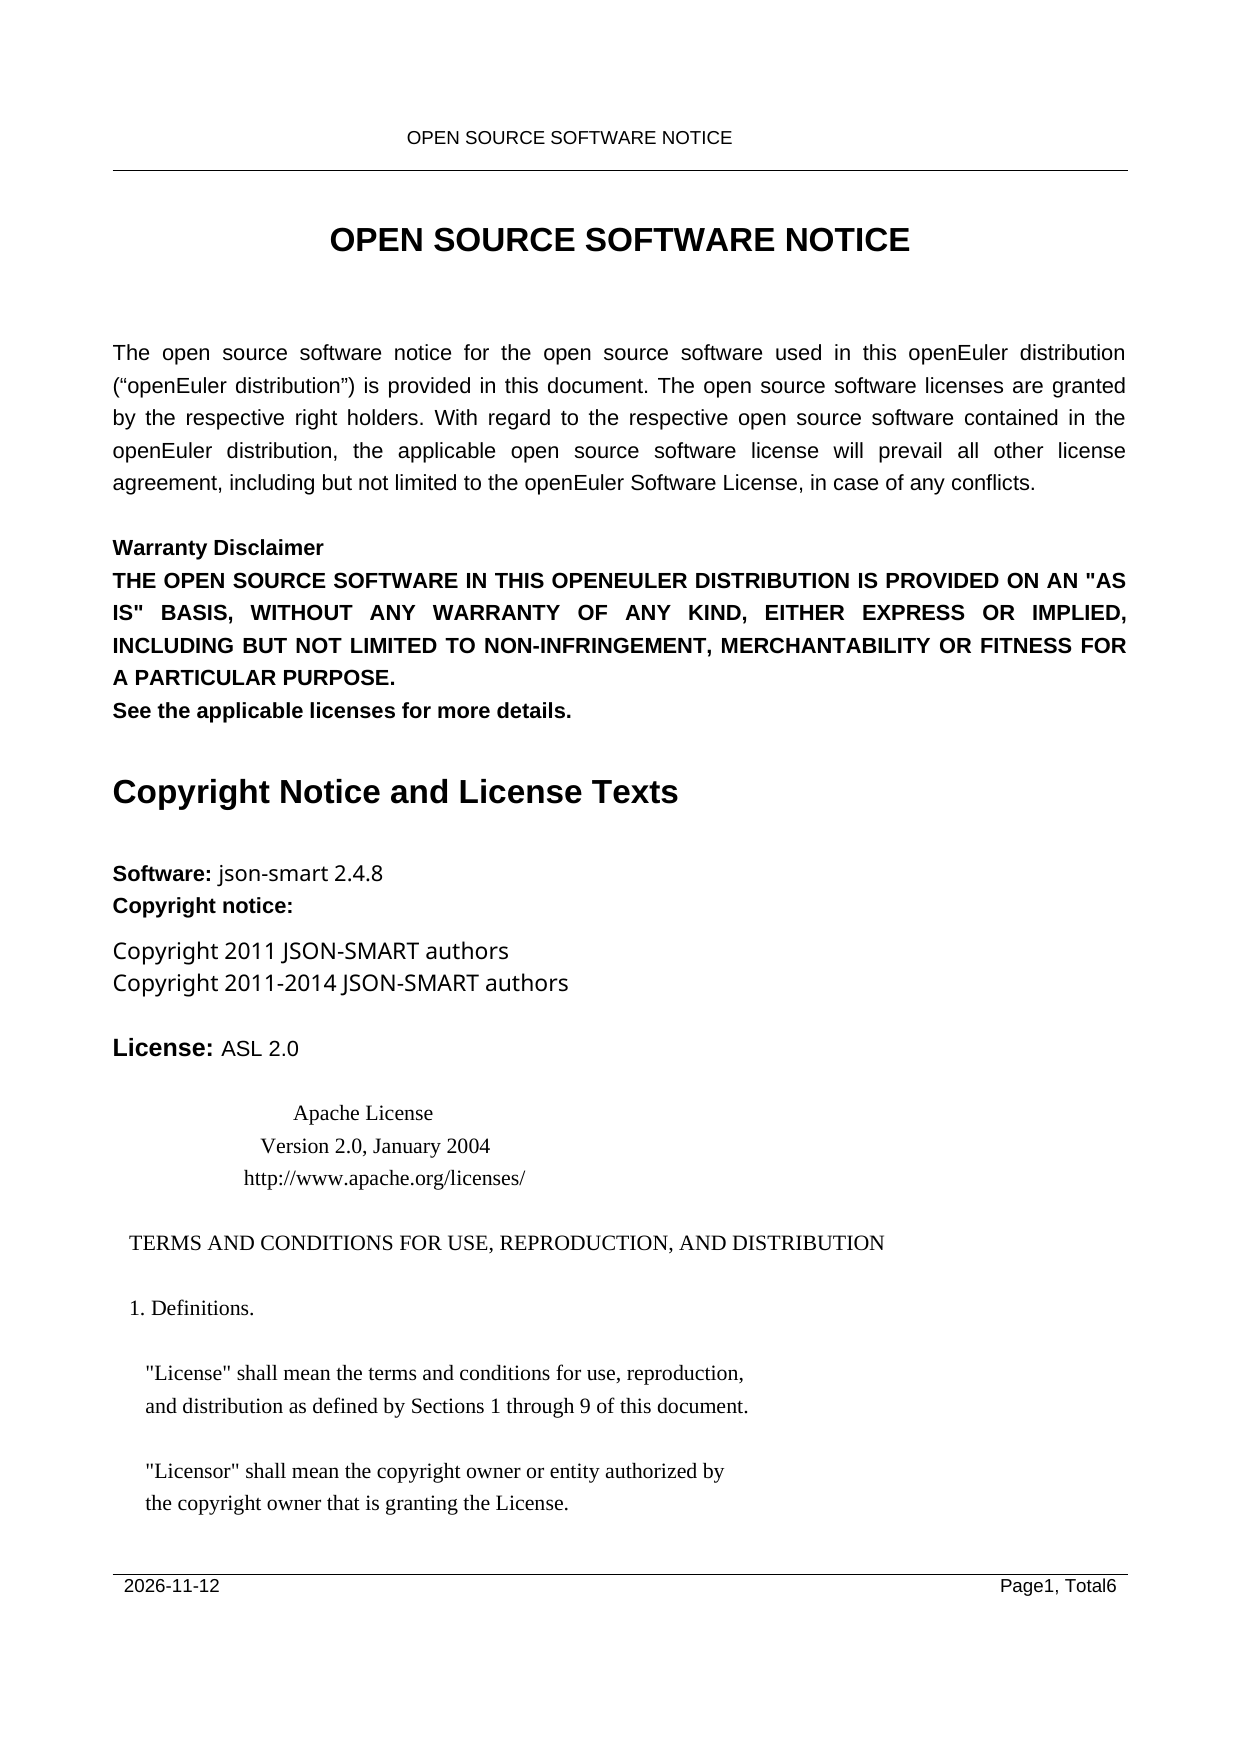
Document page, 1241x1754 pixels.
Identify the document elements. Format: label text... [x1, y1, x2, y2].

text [112, 1064, 1128, 1519]
text License: ASL 2.0 [112, 1031, 1128, 1064]
text Warranty Disclaimer [112, 531, 1128, 564]
text Copyright 2011 JSON-SMART authors Copyright 2011-2014 JSON-SMART authors [112, 934, 1128, 1031]
text The open source software notice for the open source software used in this openEuler distribution (“openEuler distribution”) is provided in this document. The open source software licenses are granted by the respective right holders. With regard to the respective open source software contained in the openEuler distribution, the applicable open source software license will prevail all other license agreement, including but not limited to the openEuler Software License, in case of any conflicts. [112, 336, 1128, 499]
title Software: json-smart 2.4.8 [112, 856, 1128, 889]
text OPEN SOURCE SOFTWARE NOTICE [112, 206, 1128, 271]
text Copyright notice: [112, 889, 1128, 921]
text THE OPEN SOURCE SOFTWARE IN THIS OPENEULER DISTRIBUTION IS PROVIDED ON AN "AS IS" BASIS, WITHOUT ANY WARRANTY OF ANY KIND, EITHER EXPRESS OR IMPLIED, INCLUDING BUT NOT LIMITED TO NON-INFRINGEMENT, MERCHANTABILITY OR FITNESS FOR A PARTICULAR PURPOSE. See the applicable licenses for more details. [112, 564, 1128, 726]
text Copyright Notice and License Texts [112, 759, 1128, 824]
